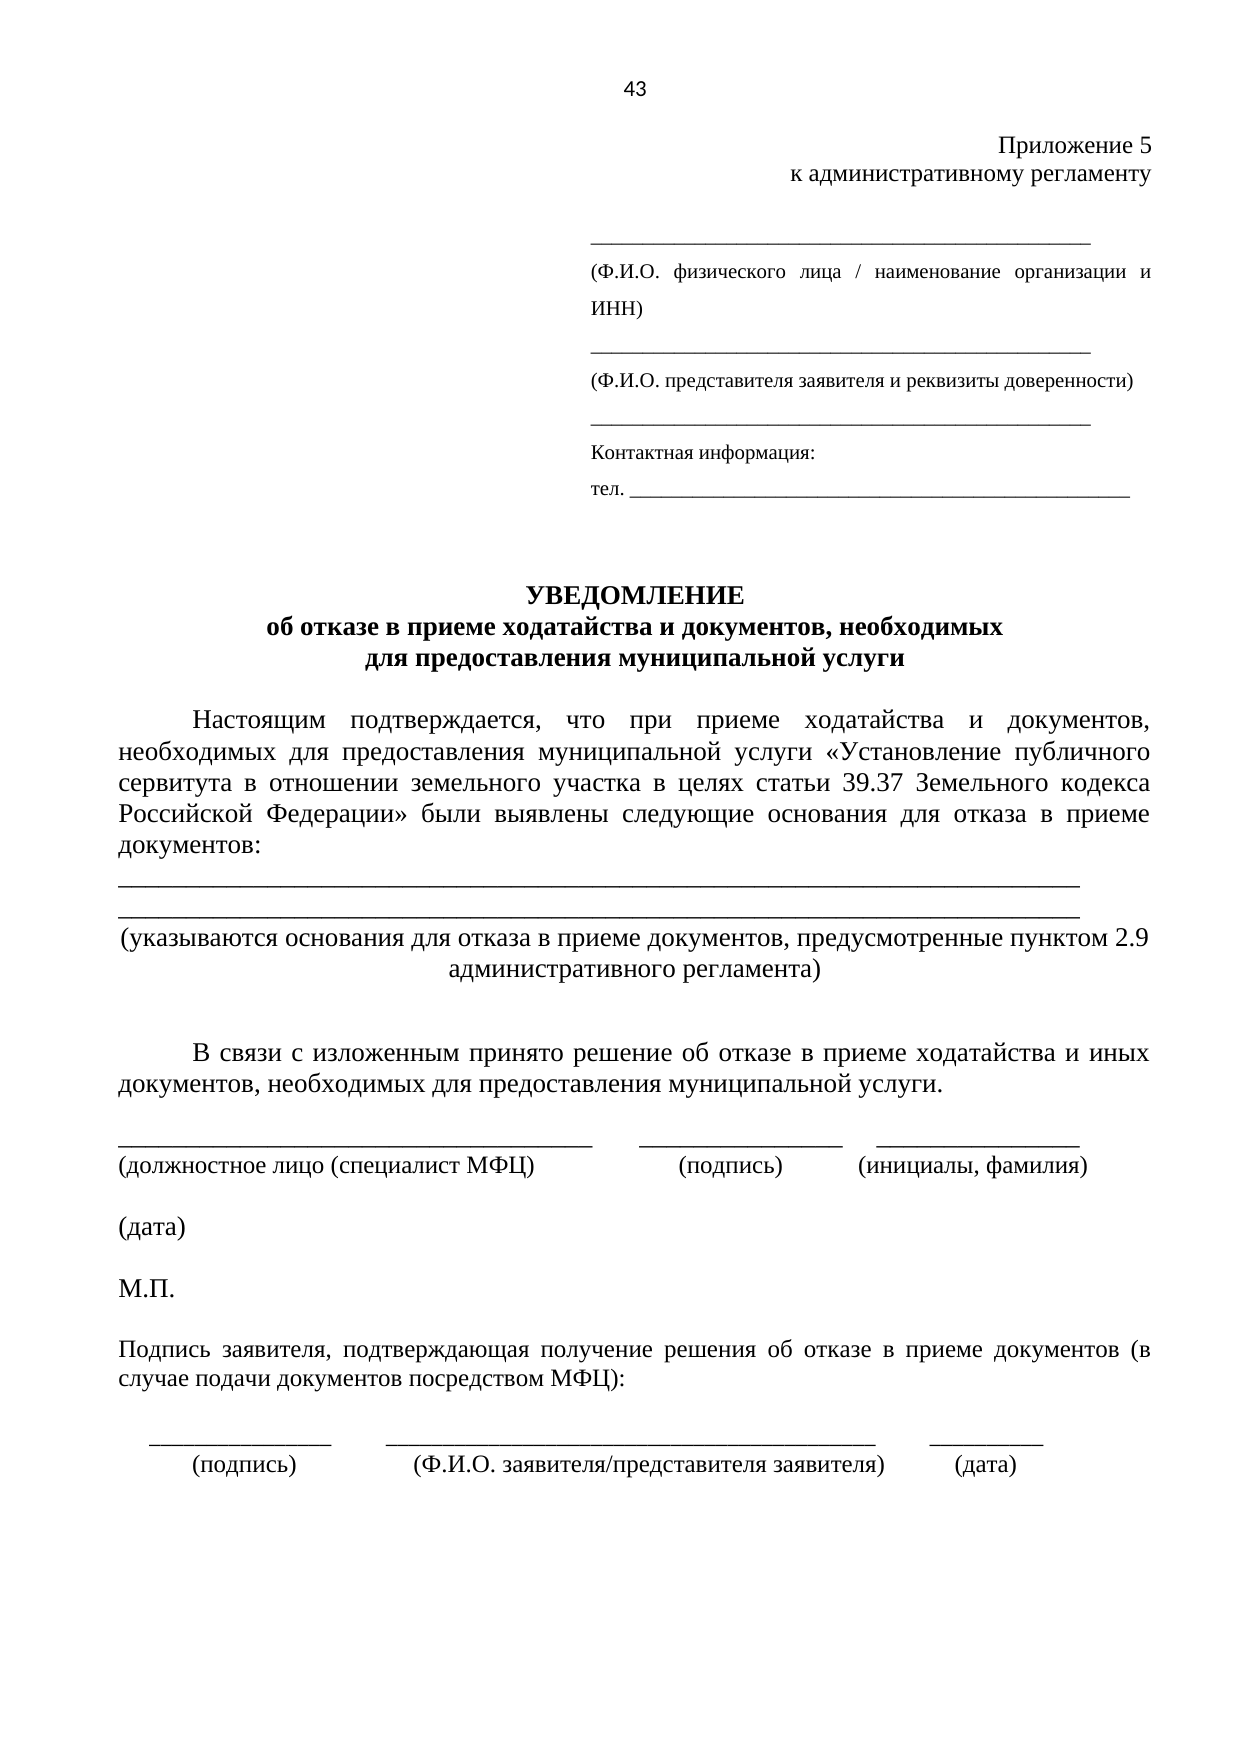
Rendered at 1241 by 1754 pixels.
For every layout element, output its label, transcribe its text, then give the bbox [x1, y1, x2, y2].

text к административному регламенту [118, 158, 1152, 187]
text ________________________________________________ [591, 403, 1152, 428]
text (подпись) (Ф.И.О. заявителя/представителя заявителя) (дата) [118, 1449, 1152, 1477]
text (должностное лицо (специалист МФЦ) (подпись) (инициалы, фамилия) [118, 1150, 1152, 1179]
text (Ф.И.О. физического лица / наименование организации и ИНН) [591, 259, 1152, 319]
text Контактная информация: [591, 439, 1152, 464]
text ________________ ___________________________________________ __________ [118, 1421, 1152, 1449]
text ___________________________________ _______________ _______________ [118, 1119, 1152, 1150]
text В связи с изложенным принято решение об отказе в приеме ходатайства и иных документов, необходимых для предоставления муниципальной услуги. [118, 1036, 1152, 1098]
text (указываются основания для отказа в приеме документов, предусмотренные пунктом 2.9 административного регламента) [118, 921, 1152, 984]
text тел. ________________________________________________ [591, 476, 1152, 500]
text Настоящим подтверждается, что при приеме ходатайства и документов, необходимых для предоставления муниципальной услуги «Установление публичного сервитута в отношении земельного участка в целях статьи 39.37 Земельного кодекса Российской Федерации» были выявлены следующие основания для отказа в приеме документов: [118, 703, 1152, 859]
text ________________________________________________ [591, 331, 1152, 356]
text Подпись заявителя, подтверждающая получение решения об отказе в приеме документов (в случае подачи документов посредством МФЦ): [118, 1334, 1152, 1392]
text _______________________________________________________________________ [118, 859, 1152, 890]
text УВЕДОМЛЕНИЕ [118, 579, 1152, 610]
text М.П. [118, 1272, 1152, 1303]
text об отказе в приеме ходатайства и документов, необходимых для предоставления муниципальной услуги [118, 610, 1152, 672]
text ________________________________________________ [591, 223, 1152, 247]
text Приложение 5 [118, 130, 1152, 158]
text _______________________________________________________________________ [118, 890, 1152, 921]
text (дата) [118, 1210, 1152, 1241]
text (Ф.И.О. представителя заявителя и реквизиты доверенности) [591, 367, 1152, 392]
